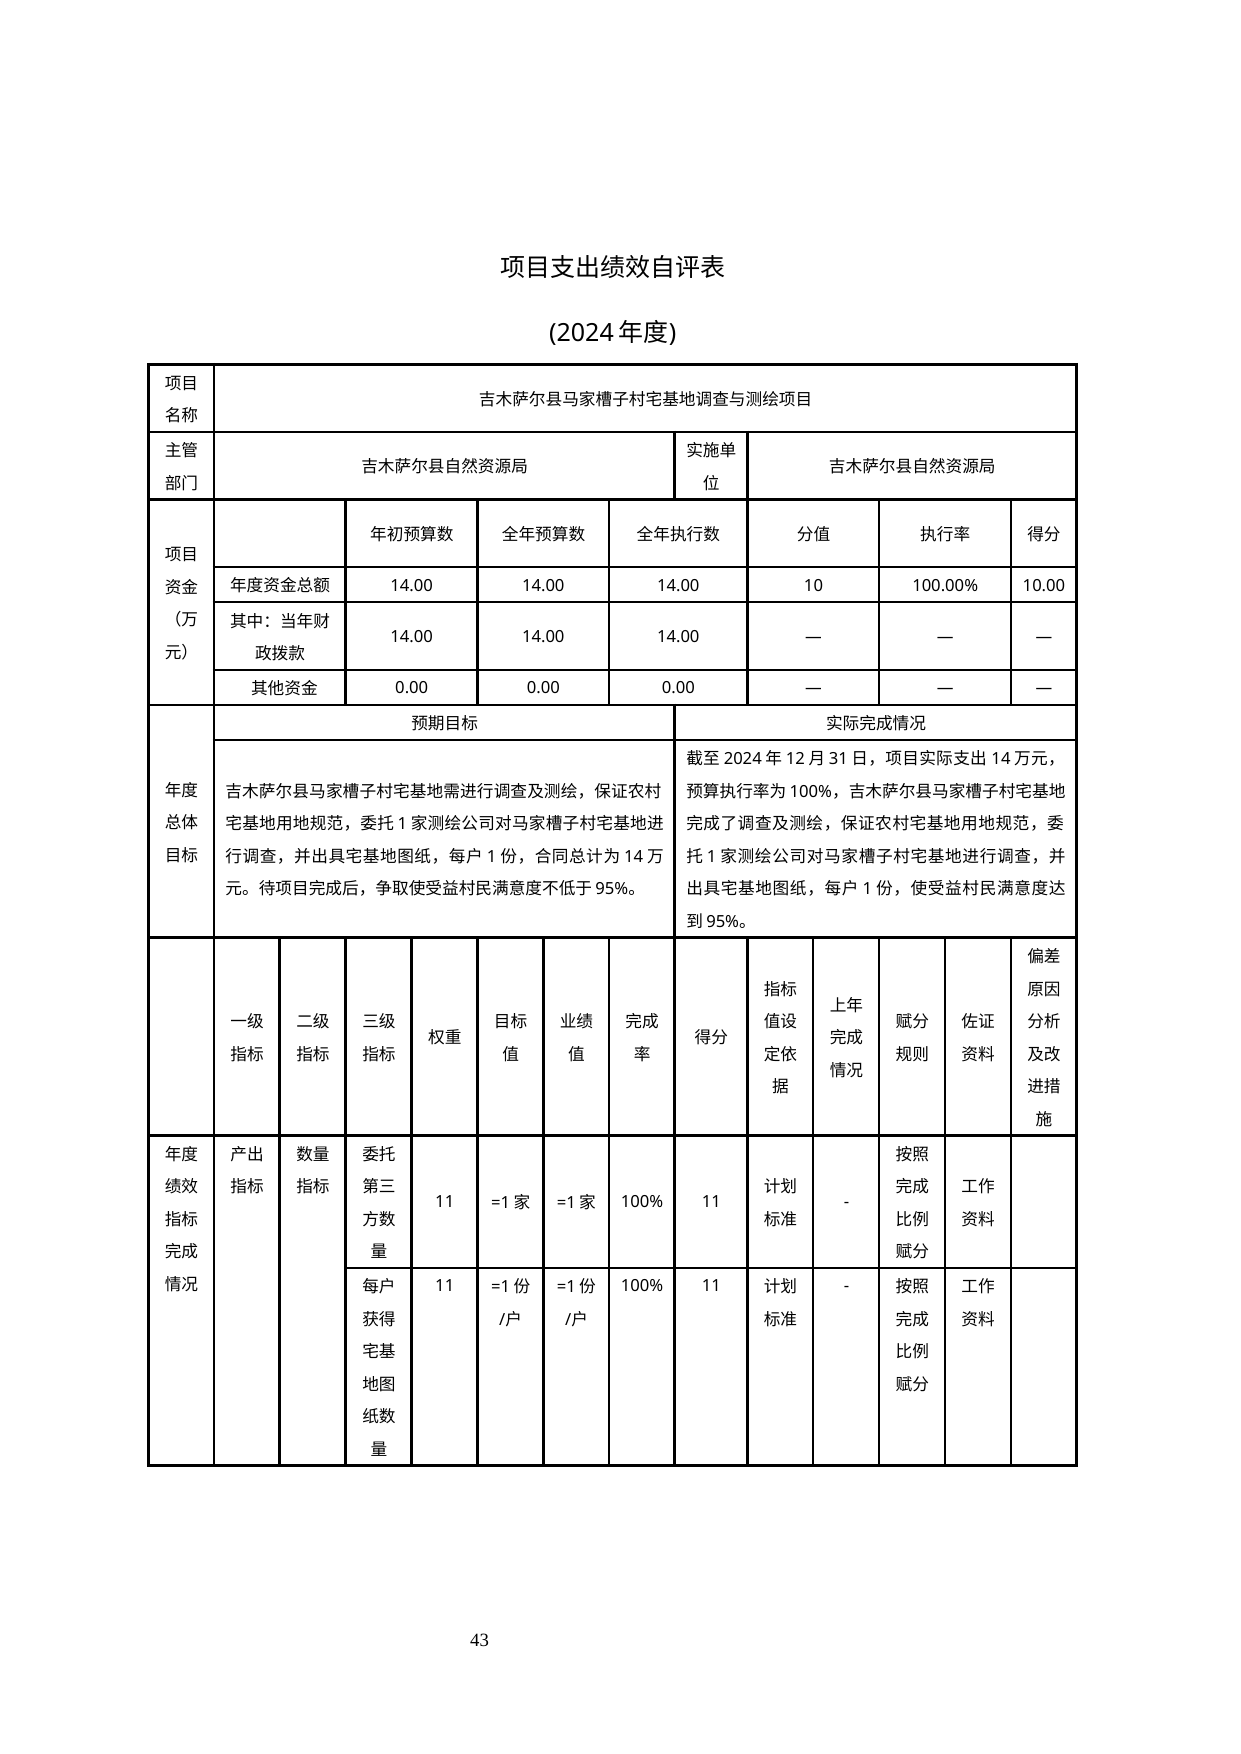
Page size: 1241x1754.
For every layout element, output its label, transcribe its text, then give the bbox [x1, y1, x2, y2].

table_cell 100% [610, 1269, 673, 1464]
table_cell (2024年度) [148, 298, 1077, 363]
table_cell 截至2024年12月31日，项目实际支出14万元，预算执行率为100%，吉木萨尔县马家槽子村宅基地完成了调查及测绘，保证农村宅基地用地规范，委托1家测绘公司对马家槽子村宅基地进行调查，并出具宅基地图纸，每户1份，使受益村民满意度达到95%。 [676, 741, 1075, 936]
table_cell =1份/户 [479, 1269, 542, 1464]
table_cell 年度总体目标 [150, 706, 213, 936]
table_cell 11 [676, 1269, 746, 1464]
table_cell 100.00% [880, 568, 1010, 601]
table_cell 吉木萨尔县马家槽子村宅基地调查与测绘项目 [215, 366, 1075, 431]
table_cell 二级指标 [281, 939, 344, 1134]
table_cell 计划标准 [749, 1269, 812, 1464]
table_cell 主管部门 [150, 433, 213, 498]
table_cell 产出指标 [215, 1137, 278, 1464]
table_cell — [1012, 603, 1075, 668]
table_cell 11 [413, 1269, 476, 1464]
table_cell 14.00 [610, 603, 746, 668]
table_cell — [749, 671, 878, 703]
table_cell 得分 [1012, 501, 1075, 566]
table_cell 14.00 [347, 568, 476, 601]
table_cell 10.00 [1012, 568, 1075, 601]
table_cell 年度绩效指标完成情况 [150, 1137, 213, 1464]
table_cell 年度资金总额 [215, 568, 344, 601]
table_cell 14.00 [479, 603, 608, 668]
table_cell 每户获得宅基地图纸数量 [347, 1269, 410, 1464]
table_cell [1012, 1137, 1075, 1266]
table_cell 数量指标 [281, 1137, 344, 1464]
table_cell 按照完成比例赋分 [880, 1137, 944, 1266]
table_cell 按照完成比例赋分 [880, 1269, 944, 1464]
table_cell 吉木萨尔县马家槽子村宅基地需进行调查及测绘，保证农村宅基地用地规范，委托1家测绘公司对马家槽子村宅基地进行调查，并出具宅基地图纸，每户1份，合同总计为14万元。待项目完成后，争取使受益村民满意度不低于95%。 [215, 741, 673, 936]
table_cell 0.00 [347, 671, 476, 703]
table_cell 实施单位 [676, 433, 746, 498]
table_cell 佐证资料 [946, 939, 1010, 1134]
table_cell 上年完成情况 [814, 939, 878, 1134]
table_cell 权重 [413, 939, 476, 1134]
table_cell 10 [749, 568, 878, 601]
table_cell 11 [413, 1137, 476, 1266]
table_cell [215, 501, 344, 566]
table_cell 其他资金 [215, 671, 344, 703]
table_cell 14.00 [347, 603, 476, 668]
table_cell — [1012, 671, 1075, 703]
table_cell [1012, 1269, 1075, 1464]
table_cell — [880, 603, 1010, 668]
table_cell 计划标准 [749, 1137, 812, 1266]
table_cell 分值 [749, 501, 878, 566]
table_cell 得分 [676, 939, 746, 1134]
table_cell 实际完成情况 [676, 706, 1075, 739]
table_cell 目标值 [479, 939, 542, 1134]
table_cell — [880, 671, 1010, 703]
table_cell 0.00 [610, 671, 746, 703]
table_cell 0.00 [479, 671, 608, 703]
table_cell 年初预算数 [347, 501, 476, 566]
table_cell 偏差原因分析及改进措施 [1012, 939, 1075, 1134]
table_cell =1家 [545, 1137, 608, 1266]
table_cell 吉木萨尔县自然资源局 [215, 433, 673, 498]
table_cell 项目名称 [150, 366, 213, 431]
table_cell 指标值设定依据 [749, 939, 812, 1134]
table_cell 三级指标 [347, 939, 410, 1134]
table_cell =1份/户 [545, 1269, 608, 1464]
table_cell 工作资料 [946, 1269, 1010, 1464]
table_cell [150, 939, 213, 1134]
table_header 项目支出绩效自评表 [148, 233, 1077, 298]
table_cell 工作资料 [946, 1137, 1010, 1266]
table_cell 业绩值 [545, 939, 608, 1134]
table_cell 项目资金（万元） [150, 501, 213, 703]
table_cell 全年执行数 [610, 501, 746, 566]
table_cell =1家 [479, 1137, 542, 1266]
table_cell 14.00 [610, 568, 746, 601]
table_cell 完成率 [610, 939, 673, 1134]
table_cell 委托第三方数量 [347, 1137, 410, 1266]
table_cell 赋分规则 [880, 939, 944, 1134]
table_cell 预期目标 [215, 706, 673, 739]
table_cell 100% [610, 1137, 673, 1266]
table_cell 吉木萨尔县自然资源局 [749, 433, 1075, 498]
table_cell 全年预算数 [479, 501, 608, 566]
table_cell 其中：当年财政拨款 [215, 603, 344, 668]
table_cell 11 [676, 1137, 746, 1266]
table_cell - [814, 1137, 878, 1266]
table_cell 执行率 [880, 501, 1010, 566]
table_cell 14.00 [479, 568, 608, 601]
table_cell — [749, 603, 878, 668]
table_cell 一级指标 [215, 939, 278, 1134]
table_cell - [814, 1269, 878, 1464]
